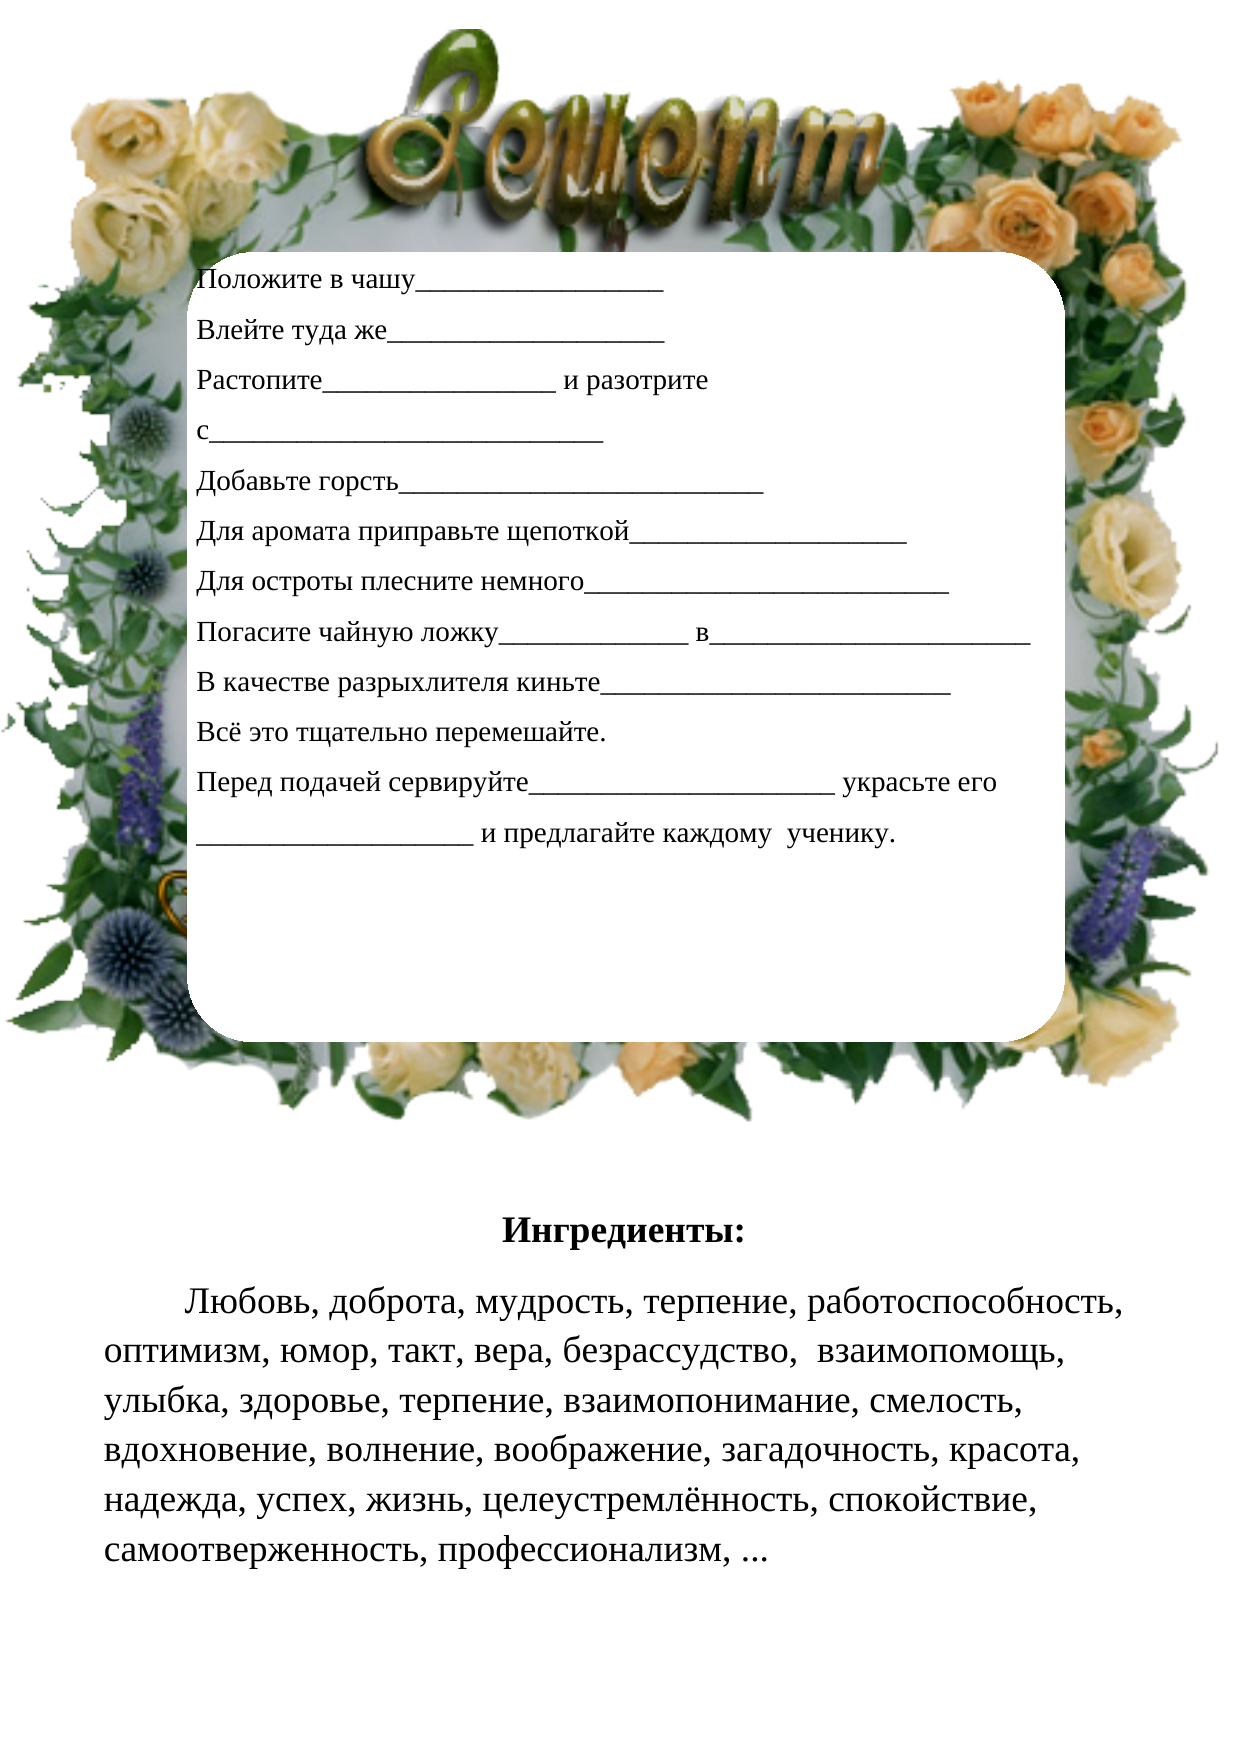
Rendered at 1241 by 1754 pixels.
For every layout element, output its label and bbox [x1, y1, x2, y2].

picture [0, 29, 1241, 1153]
